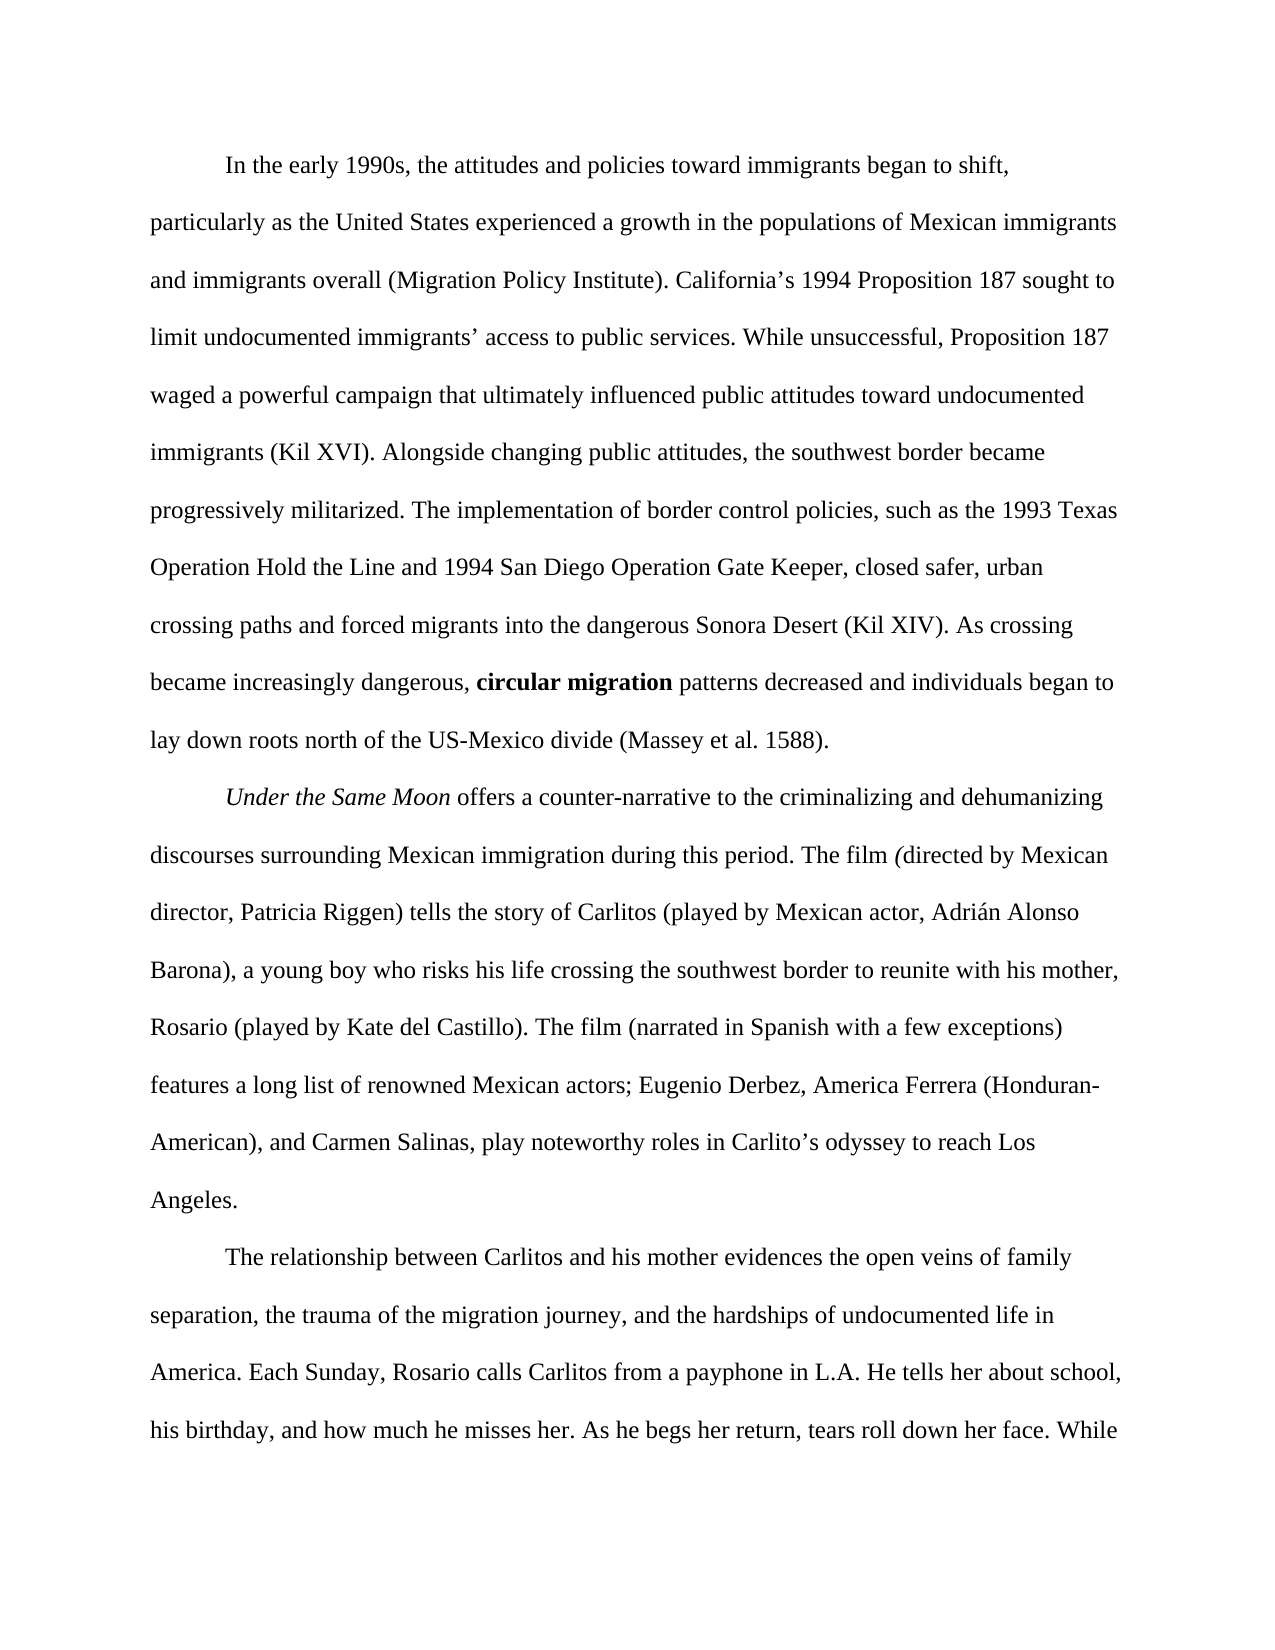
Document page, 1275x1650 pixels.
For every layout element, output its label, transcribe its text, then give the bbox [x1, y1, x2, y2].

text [150, 1242, 1125, 1444]
text In the early 1990s, the attitudes and policies toward immigrants began to shift, particularly as the United States experienced a growth in the populations of Mexican immigrants and immigrants overall (Migration Policy Institute). California’s 1994 Proposition 187 sought to limit undocumented immigrants’ access to public services. While unsuccessful, Proposition 187 waged a powerful campaign that ultimately influenced public attitudes toward undocumented immigrants (Kil XVI). Alongside changing public attitudes, the southwest border became progressively militarized. The implementation of border control policies, such as the 1993 Texas Operation Hold the Line and 1994 San Diego Operation Gate Keeper, closed safer, urban crossing paths and forced migrants into the dangerous Sonora Desert (Kil XIV). As crossing became increasingly dangerous, circular migration patterns decreased and individuals began to lay down roots north of the US-Mexico divide (Massey et al. 1588). [150, 150, 1125, 754]
text Under the Same Moon offers a counter-narrative to the criminalizing and dehumanizing discourses surrounding Mexican immigration during this period. The film (directed by Mexican director, Patricia Riggen) tells the story of Carlitos (played by Mexican actor, Adrián Alonso Barona), a young boy who risks his life crossing the southwest border to reunite with his mother, Rosario (played by Kate del Castillo). The film (narrated in Spanish with a few exceptions) features a long list of renowned Mexican actors; Eugenio Derbez, America Ferrera (Honduran-American), and Carmen Salinas, play noteworthy roles in Carlito’s odyssey to reach Los Angeles. [150, 782, 1125, 1214]
